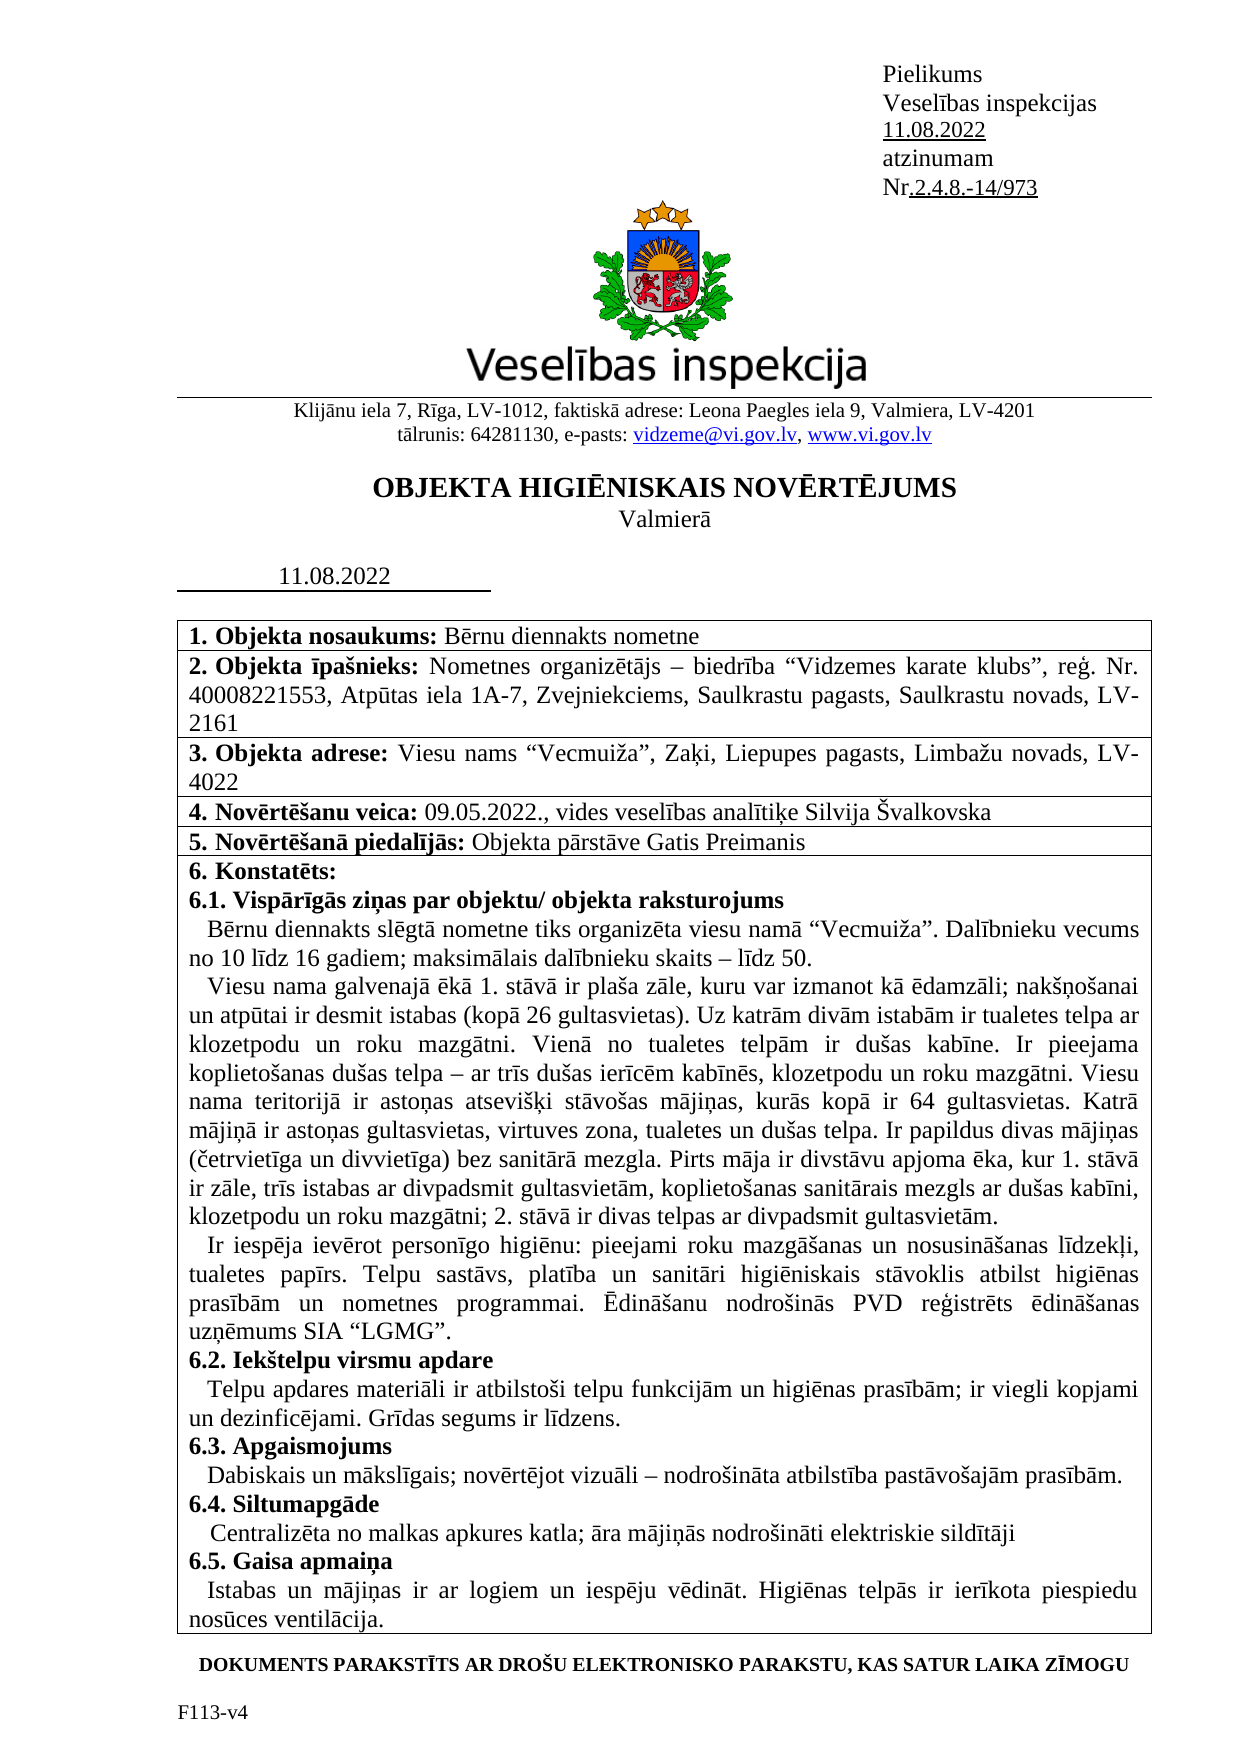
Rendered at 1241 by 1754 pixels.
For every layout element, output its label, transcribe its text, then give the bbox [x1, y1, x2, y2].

table_header Objekta higiēniskais novērtējums [177, 470, 1152, 504]
table_cell Novērtēšanā piedalījās: Objekta pārstāve Gatis Preimanis [178, 827, 1151, 855]
picture [446, 200, 883, 395]
table_cell Valmierā [177, 504, 1152, 532]
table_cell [178, 856, 1151, 1633]
table_header Objekta nosaukums: Bērnu diennakts nometne [178, 621, 1151, 650]
table_cell Objekta īpašnieks: Nometnes organizētājs – biedrība “Vidzemes karate klubs”, reģ. Nr. 40008221553, Atpūtas iela 1A-7, Zvejniekciems, Saulkrastu pagasts, Saulkrastu novads, LV-2161 [178, 651, 1151, 737]
table_cell Objekta adrese: Viesu nams “Vecmuiža”, Zaķi, Liepupes pagasts, Limbažu novads, LV-4022 [178, 738, 1151, 796]
table_cell Novērtēšanu veica: 09.05.2022., vides veselības analītiķe Silvija Švalkovska [178, 797, 1151, 826]
table_header 11.08.2022 [177, 561, 491, 590]
